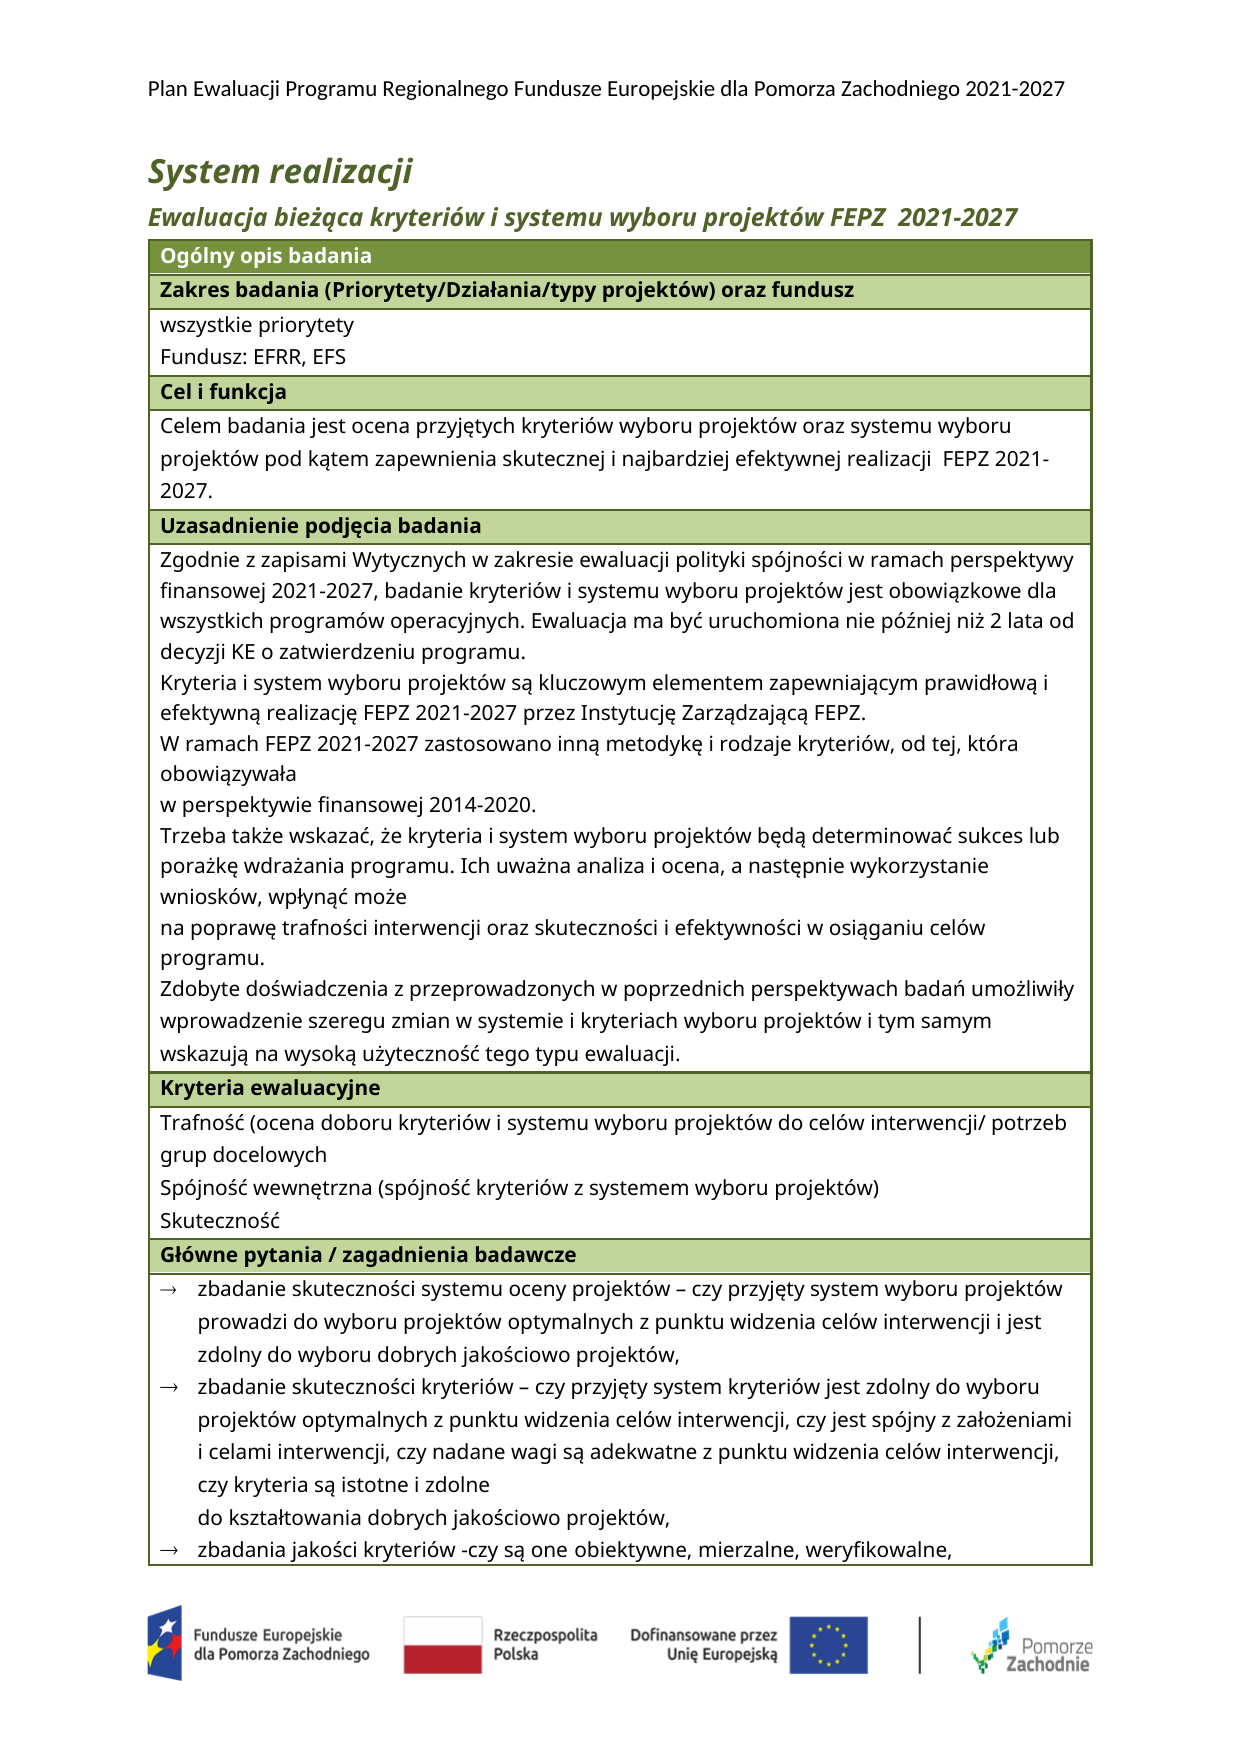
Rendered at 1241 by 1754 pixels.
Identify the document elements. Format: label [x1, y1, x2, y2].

picture [147, 1605, 1093, 1681]
